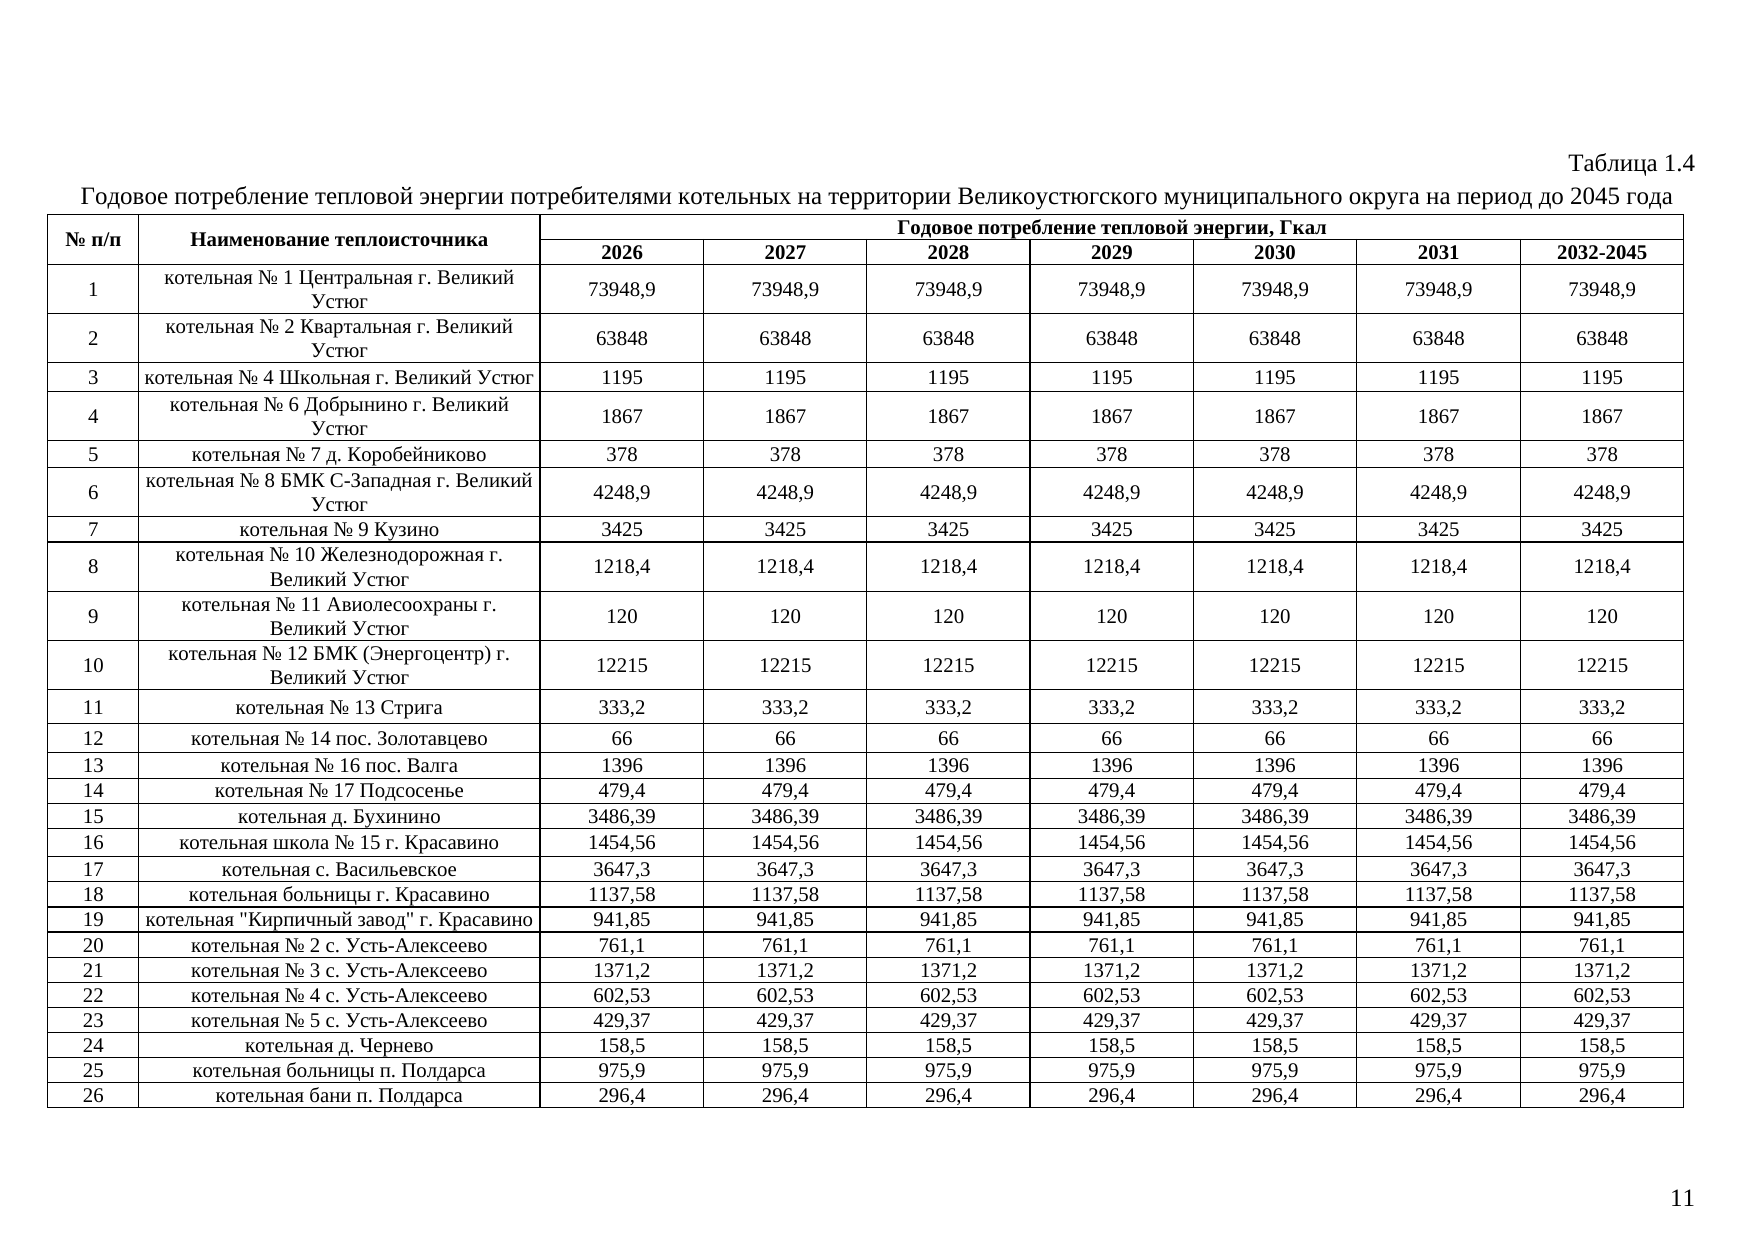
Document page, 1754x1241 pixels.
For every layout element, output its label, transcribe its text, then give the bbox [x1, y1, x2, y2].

table_cell 1371,2 [1521, 958, 1683, 982]
table_cell 12 [48, 724, 138, 752]
table_cell 12215 [541, 641, 703, 689]
table_cell 23 [48, 1008, 138, 1032]
table_cell 73948,9 [867, 265, 1029, 313]
table_header № п/п [48, 215, 138, 264]
table_cell 1371,2 [541, 958, 703, 982]
table_cell 13 [48, 753, 138, 777]
table_cell котельная № 5 с. Усть-Алексеево [139, 1008, 539, 1032]
table_cell 3486,39 [541, 804, 703, 828]
table_cell 1195 [704, 363, 866, 391]
table_cell 975,9 [704, 1058, 866, 1082]
table_cell 333,2 [1357, 690, 1520, 723]
table_cell 1454,56 [704, 829, 866, 856]
table_cell 158,5 [867, 1033, 1029, 1057]
table_cell 3425 [1521, 517, 1683, 541]
table_cell котельная больницы г. Красавино [139, 882, 539, 906]
table_cell 158,5 [1031, 1033, 1193, 1057]
table_cell 66 [1194, 724, 1356, 752]
table_cell 4248,9 [1357, 468, 1520, 516]
table_cell 3647,3 [1357, 857, 1520, 881]
table_cell 12215 [1357, 641, 1520, 689]
table_cell 2026 [541, 240, 703, 264]
table_cell 4248,9 [1521, 468, 1683, 516]
table_cell котельная д. Бухинино [139, 804, 539, 828]
table_cell 761,1 [1521, 933, 1683, 957]
table_cell 296,4 [541, 1083, 703, 1107]
table_cell 2028 [867, 240, 1029, 264]
table_cell 761,1 [1357, 933, 1520, 957]
table_cell котельная № 2 с. Усть-Алексеево [139, 933, 539, 957]
table_cell 15 [48, 804, 138, 828]
table_cell 4248,9 [867, 468, 1029, 516]
table_cell 1218,4 [541, 543, 703, 591]
table_cell 3647,3 [1521, 857, 1683, 881]
table_cell 333,2 [1521, 690, 1683, 723]
table_cell 975,9 [1194, 1058, 1356, 1082]
table_cell 10 [48, 641, 138, 689]
table_cell 9 [48, 592, 138, 640]
table_cell 73948,9 [1357, 265, 1520, 313]
table_cell 73948,9 [704, 265, 866, 313]
table_cell 602,53 [704, 983, 866, 1007]
table_cell 3425 [1031, 517, 1193, 541]
table_cell 1371,2 [1357, 958, 1520, 982]
table_cell 66 [1357, 724, 1520, 752]
table_cell 63848 [541, 314, 703, 362]
table_cell 1137,58 [867, 882, 1029, 906]
table_cell 1454,56 [1521, 829, 1683, 856]
table_cell котельная № 14 пос. Золотавцево [139, 724, 539, 752]
table_cell 479,4 [1194, 779, 1356, 802]
table_cell 378 [704, 441, 866, 467]
table_cell 479,4 [1357, 779, 1520, 802]
table_cell 429,37 [1357, 1008, 1520, 1032]
text Таблица 1.4 [59, 148, 1695, 176]
table_cell 296,4 [1357, 1083, 1520, 1107]
table_cell котельная № 2 Квартальная г. Великий Устюг [139, 314, 539, 362]
table_cell 3425 [541, 517, 703, 541]
table_cell 378 [1357, 441, 1520, 467]
table_cell 1218,4 [867, 543, 1029, 591]
table_cell 158,5 [541, 1033, 703, 1057]
table_cell 479,4 [541, 779, 703, 802]
table_cell 66 [1521, 724, 1683, 752]
table_cell 1867 [1031, 392, 1193, 440]
table_cell 941,85 [1357, 908, 1520, 931]
table_cell 3647,3 [1031, 857, 1193, 881]
table_cell 975,9 [1031, 1058, 1193, 1082]
table_cell 761,1 [1194, 933, 1356, 957]
table_cell 941,85 [867, 908, 1029, 931]
table_cell 2 [48, 314, 138, 362]
table_cell 63848 [1357, 314, 1520, 362]
table_cell 18 [48, 882, 138, 906]
table_cell котельная школа № 15 г. Красавино [139, 829, 539, 856]
table_cell 158,5 [1194, 1033, 1356, 1057]
table_cell 296,4 [867, 1083, 1029, 1107]
table_cell котельная с. Васильевское [139, 857, 539, 881]
table_cell 1396 [541, 753, 703, 777]
table_cell 66 [541, 724, 703, 752]
table_cell 3425 [704, 517, 866, 541]
table_cell 3425 [1357, 517, 1520, 541]
table_cell 333,2 [867, 690, 1029, 723]
table_cell 1218,4 [1194, 543, 1356, 591]
table_cell 1396 [1521, 753, 1683, 777]
table_cell 3647,3 [867, 857, 1029, 881]
table_cell 1195 [867, 363, 1029, 391]
table_cell котельная № 3 с. Усть-Алексеево [139, 958, 539, 982]
table_cell 941,85 [1194, 908, 1356, 931]
table_cell 73948,9 [541, 265, 703, 313]
table_cell 3 [48, 363, 138, 391]
table_cell 158,5 [1357, 1033, 1520, 1057]
table_cell 8 [48, 543, 138, 591]
table_cell 429,37 [1521, 1008, 1683, 1032]
table_cell 1371,2 [704, 958, 866, 982]
table_cell 941,85 [1031, 908, 1193, 931]
table_cell котельная № 4 с. Усть-Алексеево [139, 983, 539, 1007]
table_cell котельная № 9 Кузино [139, 517, 539, 541]
table_cell 1137,58 [704, 882, 866, 906]
table_cell 120 [1194, 592, 1356, 640]
table_cell 63848 [704, 314, 866, 362]
table_cell 296,4 [704, 1083, 866, 1107]
table_cell 1137,58 [541, 882, 703, 906]
table_cell 120 [1357, 592, 1520, 640]
table_cell 479,4 [704, 779, 866, 802]
table_cell 3486,39 [1194, 804, 1356, 828]
table_cell 1396 [867, 753, 1029, 777]
table_cell 3486,39 [704, 804, 866, 828]
table_cell 73948,9 [1521, 265, 1683, 313]
table_cell 24 [48, 1033, 138, 1057]
table_cell 1371,2 [867, 958, 1029, 982]
table_cell 120 [1521, 592, 1683, 640]
table_cell 1867 [1521, 392, 1683, 440]
table_header Наименование теплоисточника [139, 215, 539, 264]
table_cell 602,53 [867, 983, 1029, 1007]
table_cell 1454,56 [867, 829, 1029, 856]
table_cell 1137,58 [1031, 882, 1193, 906]
table_cell 11 [48, 690, 138, 723]
table_cell 761,1 [541, 933, 703, 957]
text Годовое потребление тепловой энергии потребителями котельных на территории Великоустюгского муниципального округа на период до 2045 года [59, 181, 1695, 209]
table_cell 333,2 [1194, 690, 1356, 723]
table_cell 16 [48, 829, 138, 856]
table_cell 3486,39 [1031, 804, 1193, 828]
table_cell котельная № 7 д. Коробейниково [139, 441, 539, 467]
table_cell 378 [1521, 441, 1683, 467]
table_header Годовое потребление тепловой энергии, Гкал [541, 215, 1683, 239]
table_cell 1218,4 [1521, 543, 1683, 591]
table_cell 3425 [867, 517, 1029, 541]
table_cell 66 [704, 724, 866, 752]
table_cell 1218,4 [704, 543, 866, 591]
table_cell 1195 [1031, 363, 1193, 391]
table_cell 120 [1031, 592, 1193, 640]
table_cell 4 [48, 392, 138, 440]
table_cell 19 [48, 908, 138, 931]
table_cell 1867 [867, 392, 1029, 440]
table_cell 20 [48, 933, 138, 957]
table_cell 1867 [1194, 392, 1356, 440]
table_cell котельная больницы п. Полдарса [139, 1058, 539, 1082]
table_cell 1454,56 [1194, 829, 1356, 856]
table_cell 1195 [1194, 363, 1356, 391]
table_cell 941,85 [1521, 908, 1683, 931]
table_cell котельная № 13 Стрига [139, 690, 539, 723]
table_cell котельная № 12 БМК (Энергоцентр) г. Великий Устюг [139, 641, 539, 689]
table_cell 2030 [1194, 240, 1356, 264]
table_cell котельная бани п. Полдарса [139, 1083, 539, 1107]
table_cell 3486,39 [1521, 804, 1683, 828]
table_cell 63848 [1194, 314, 1356, 362]
table_cell 296,4 [1194, 1083, 1356, 1107]
table_cell 66 [1031, 724, 1193, 752]
table_cell 73948,9 [1031, 265, 1193, 313]
table_cell 3425 [1194, 517, 1356, 541]
table_cell 158,5 [704, 1033, 866, 1057]
table_cell 378 [1031, 441, 1193, 467]
table_cell 333,2 [541, 690, 703, 723]
table_cell 12215 [704, 641, 866, 689]
table_cell 1195 [1521, 363, 1683, 391]
table_cell котельная № 4 Школьная г. Великий Устюг [139, 363, 539, 391]
table_cell 158,5 [1521, 1033, 1683, 1057]
table_cell 12215 [867, 641, 1029, 689]
table_cell 63848 [867, 314, 1029, 362]
table_cell 12215 [1521, 641, 1683, 689]
table_cell 941,85 [541, 908, 703, 931]
table_cell 63848 [1521, 314, 1683, 362]
table_cell 3486,39 [867, 804, 1029, 828]
table_cell 1218,4 [1357, 543, 1520, 591]
table_cell 17 [48, 857, 138, 881]
table_cell котельная № 16 пос. Валга [139, 753, 539, 777]
table_cell котельная № 1 Центральная г. Великий Устюг [139, 265, 539, 313]
table_cell 120 [704, 592, 866, 640]
table_cell котельная № 10 Железнодорожная г. Великий Устюг [139, 543, 539, 591]
table_cell 4248,9 [1194, 468, 1356, 516]
table_cell 1454,56 [1031, 829, 1193, 856]
table_cell 2027 [704, 240, 866, 264]
table_cell 378 [541, 441, 703, 467]
table_cell 1396 [704, 753, 866, 777]
table_cell 378 [1194, 441, 1356, 467]
table_cell 22 [48, 983, 138, 1007]
table_cell 378 [867, 441, 1029, 467]
table_cell 6 [48, 468, 138, 516]
table_cell 4248,9 [541, 468, 703, 516]
table_cell 941,85 [704, 908, 866, 931]
table_cell 429,37 [1031, 1008, 1193, 1032]
table_cell 120 [541, 592, 703, 640]
table_cell 1137,58 [1194, 882, 1356, 906]
table_cell 1218,4 [1031, 543, 1193, 591]
table_cell 1371,2 [1194, 958, 1356, 982]
table_cell 120 [867, 592, 1029, 640]
table_cell 333,2 [1031, 690, 1193, 723]
table_cell 1195 [1357, 363, 1520, 391]
table_cell 429,37 [1194, 1008, 1356, 1032]
table_cell 63848 [1031, 314, 1193, 362]
table_cell 1867 [1357, 392, 1520, 440]
table_cell 2031 [1357, 240, 1520, 264]
table_cell 1 [48, 265, 138, 313]
table_cell котельная № 6 Добрынино г. Великий Устюг [139, 392, 539, 440]
table_cell 975,9 [541, 1058, 703, 1082]
table_cell 1396 [1194, 753, 1356, 777]
table_cell 7 [48, 517, 138, 541]
table_cell 25 [48, 1058, 138, 1082]
table_cell 429,37 [704, 1008, 866, 1032]
table_cell 1454,56 [541, 829, 703, 856]
table_cell 975,9 [867, 1058, 1029, 1082]
table_cell 296,4 [1031, 1083, 1193, 1107]
table_cell 1867 [541, 392, 703, 440]
table_cell 1867 [704, 392, 866, 440]
table_cell котельная д. Чернево [139, 1033, 539, 1057]
table_cell 1137,58 [1357, 882, 1520, 906]
table_cell 333,2 [704, 690, 866, 723]
table_cell 1454,56 [1357, 829, 1520, 856]
table_cell 975,9 [1357, 1058, 1520, 1082]
table_cell 761,1 [1031, 933, 1193, 957]
table_cell 1195 [541, 363, 703, 391]
table_cell 26 [48, 1083, 138, 1107]
table_cell котельная "Кирпичный завод" г. Красавино [139, 908, 539, 931]
table_cell 761,1 [704, 933, 866, 957]
table_cell 73948,9 [1194, 265, 1356, 313]
table_cell 2032-2045 [1521, 240, 1683, 264]
table_cell котельная № 8 БМК С-Западная г. Великий Устюг [139, 468, 539, 516]
table_cell 2029 [1031, 240, 1193, 264]
table_cell 12215 [1031, 641, 1193, 689]
table_cell 4248,9 [704, 468, 866, 516]
table_cell 296,4 [1521, 1083, 1683, 1107]
table_cell 3486,39 [1357, 804, 1520, 828]
table_cell 5 [48, 441, 138, 467]
table_cell 429,37 [867, 1008, 1029, 1032]
table_cell 602,53 [1521, 983, 1683, 1007]
table_cell 761,1 [867, 933, 1029, 957]
table_cell 12215 [1194, 641, 1356, 689]
table_cell 14 [48, 779, 138, 802]
table_cell 3647,3 [541, 857, 703, 881]
table_cell 1396 [1357, 753, 1520, 777]
table_cell 975,9 [1521, 1058, 1683, 1082]
table_cell 602,53 [1194, 983, 1356, 1007]
table_cell 1396 [1031, 753, 1193, 777]
table_cell 479,4 [1521, 779, 1683, 802]
table_cell 21 [48, 958, 138, 982]
table_cell котельная № 17 Подсосенье [139, 779, 539, 802]
table_cell 602,53 [1031, 983, 1193, 1007]
table_cell 1371,2 [1031, 958, 1193, 982]
table_cell 479,4 [1031, 779, 1193, 802]
table_cell 602,53 [1357, 983, 1520, 1007]
table_cell котельная № 11 Авиолесоохраны г. Великий Устюг [139, 592, 539, 640]
table_cell 602,53 [541, 983, 703, 1007]
table_cell 4248,9 [1031, 468, 1193, 516]
table_cell 1137,58 [1521, 882, 1683, 906]
table_cell 479,4 [867, 779, 1029, 802]
table_cell 3647,3 [1194, 857, 1356, 881]
table_cell 3647,3 [704, 857, 866, 881]
table_cell 66 [867, 724, 1029, 752]
table_cell 429,37 [541, 1008, 703, 1032]
